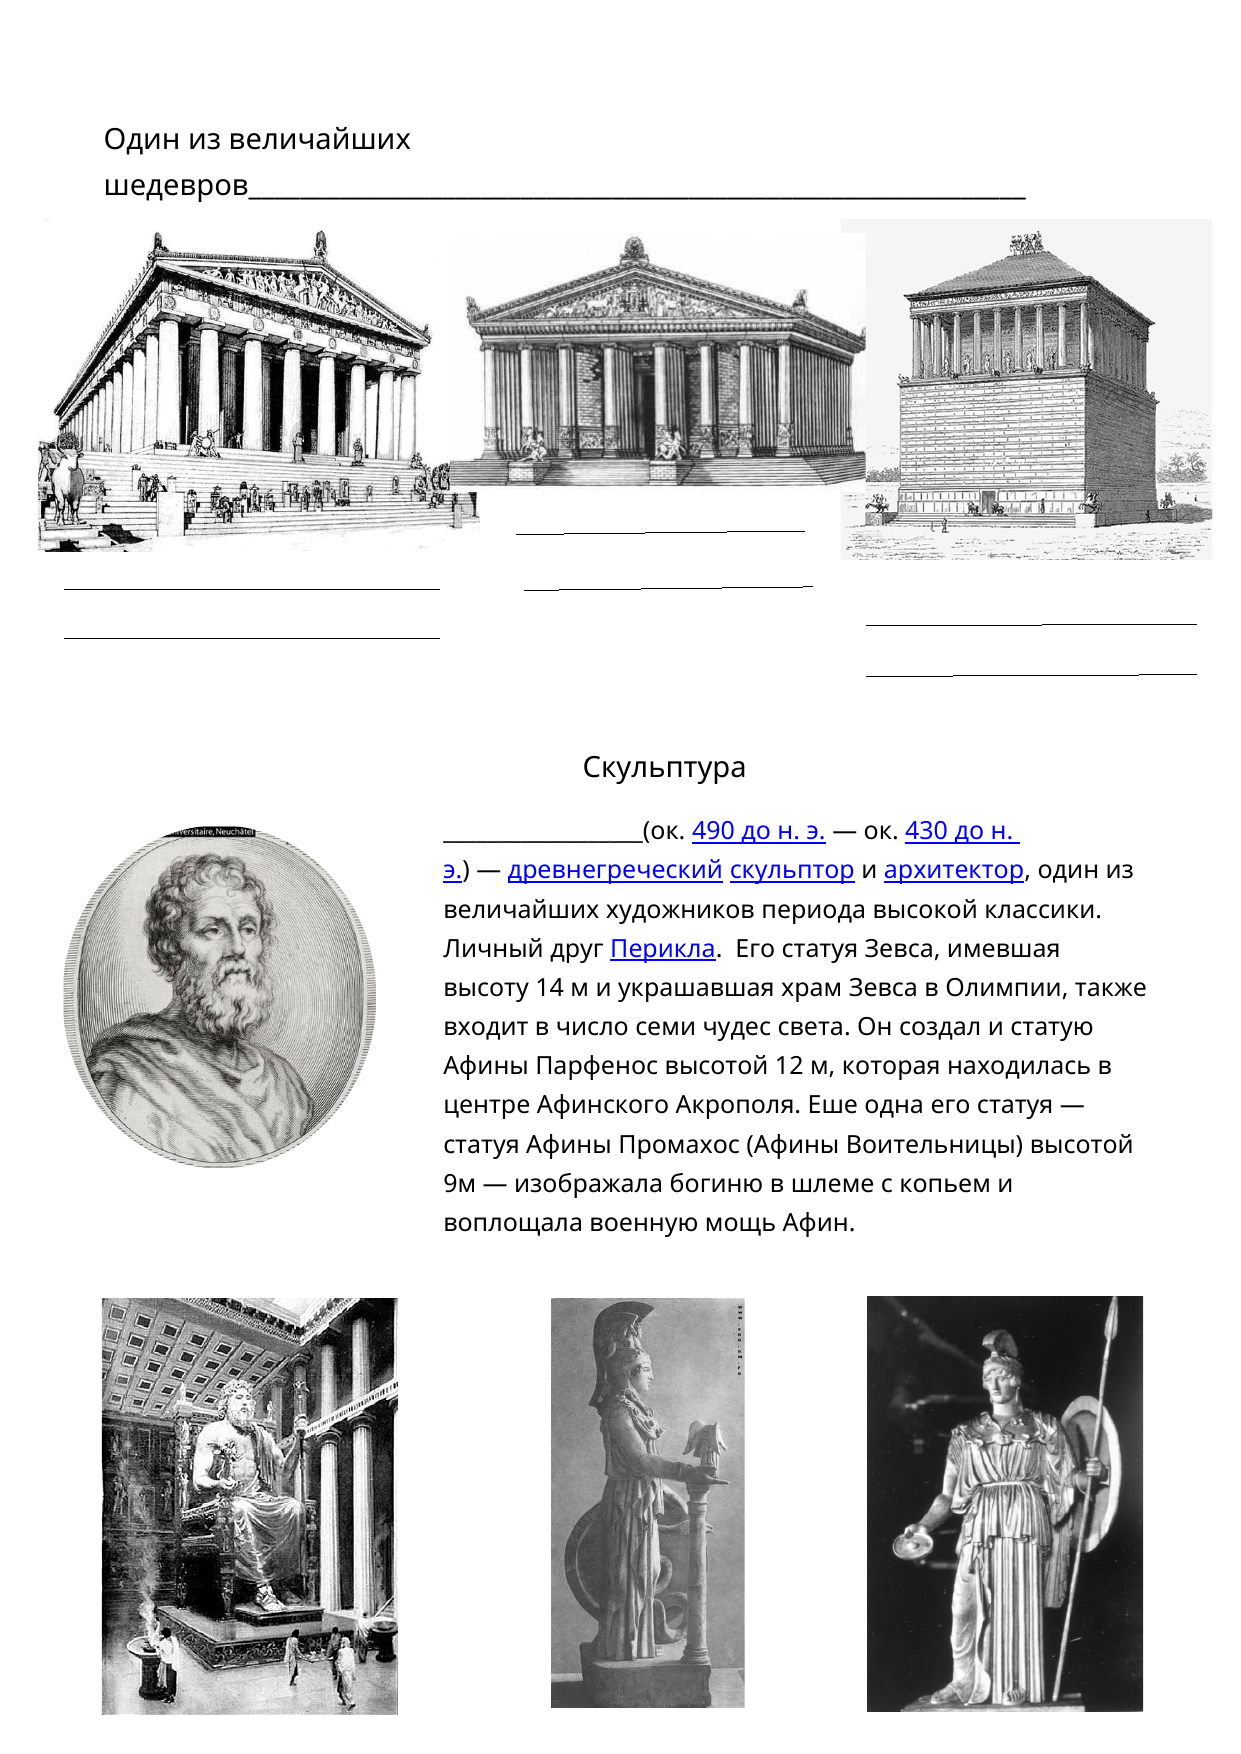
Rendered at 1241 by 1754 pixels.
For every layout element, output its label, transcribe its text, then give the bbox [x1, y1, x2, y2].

text Скульптура [177, 746, 1152, 786]
picture [101, 1298, 398, 1714]
picture [38, 219, 1213, 560]
text __________________(ок. 490 до н. э. — ок. 430 до н. э.) — древнегреческий скульптор и архитектор, один из величайших художников периода высокой классики. Личный друг Перикла. Его статуя Зевса, имевшая высоту 14 м и украшавшая храм Зевса в Олимпии, также входит в число семи чудес света. Он создал и статую Афины Парфенос высотой 12 м, которая находилась в центре Афинского Акрополя. Еше одна его статуя — статуя Афины Промахос (Афины Воительницы) высотой 9м — изображала богиню в шлеме с копьем и воплощала военную мощь Афин. [443, 813, 1152, 1239]
text Один из величайших шедевров____________________________________________________________ [103, 118, 1152, 203]
picture [865, 1296, 1144, 1709]
picture [551, 1298, 745, 1708]
picture [62, 825, 377, 1169]
